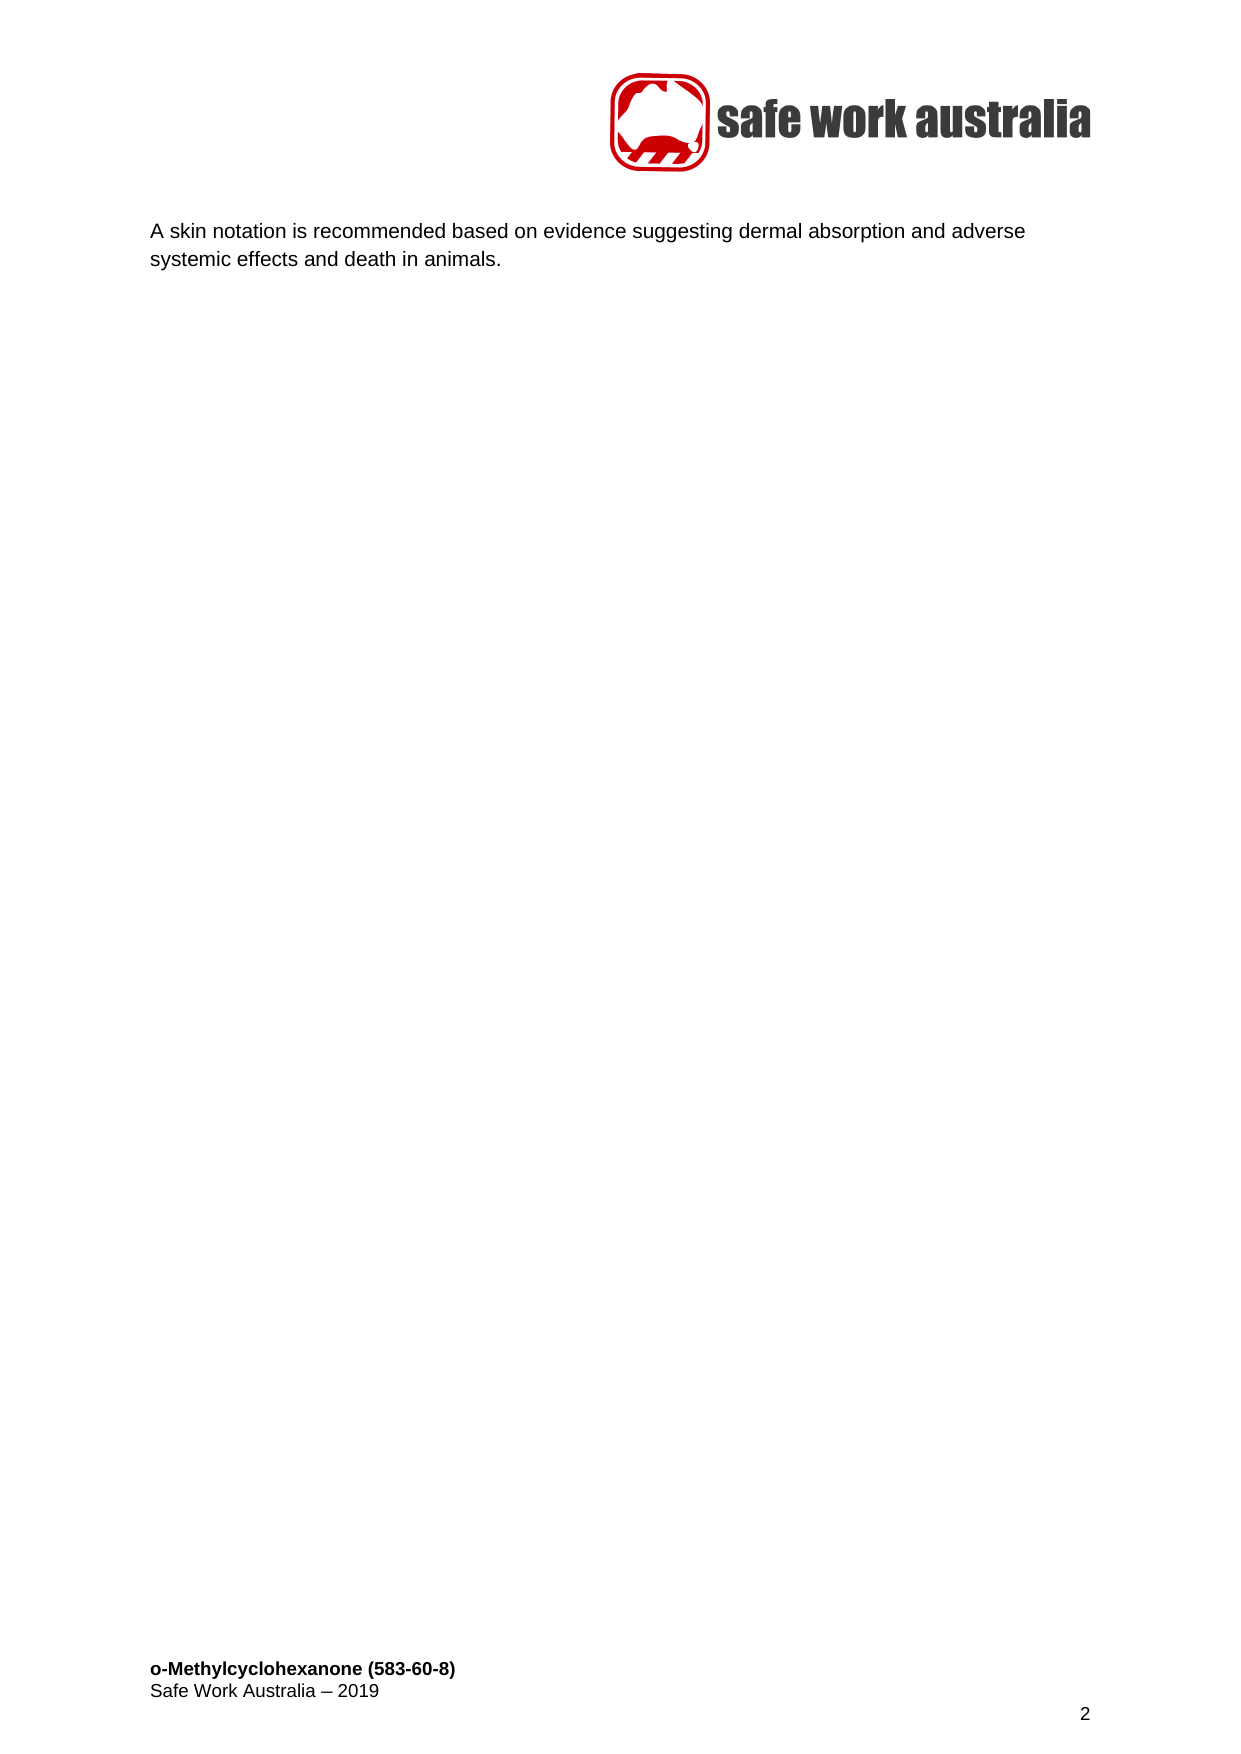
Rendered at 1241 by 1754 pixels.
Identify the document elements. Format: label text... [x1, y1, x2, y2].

picture [607, 73, 1091, 172]
text A skin notation is recommended based on evidence suggesting dermal absorption and adverse systemic effects and death in animals. [150, 219, 1090, 271]
